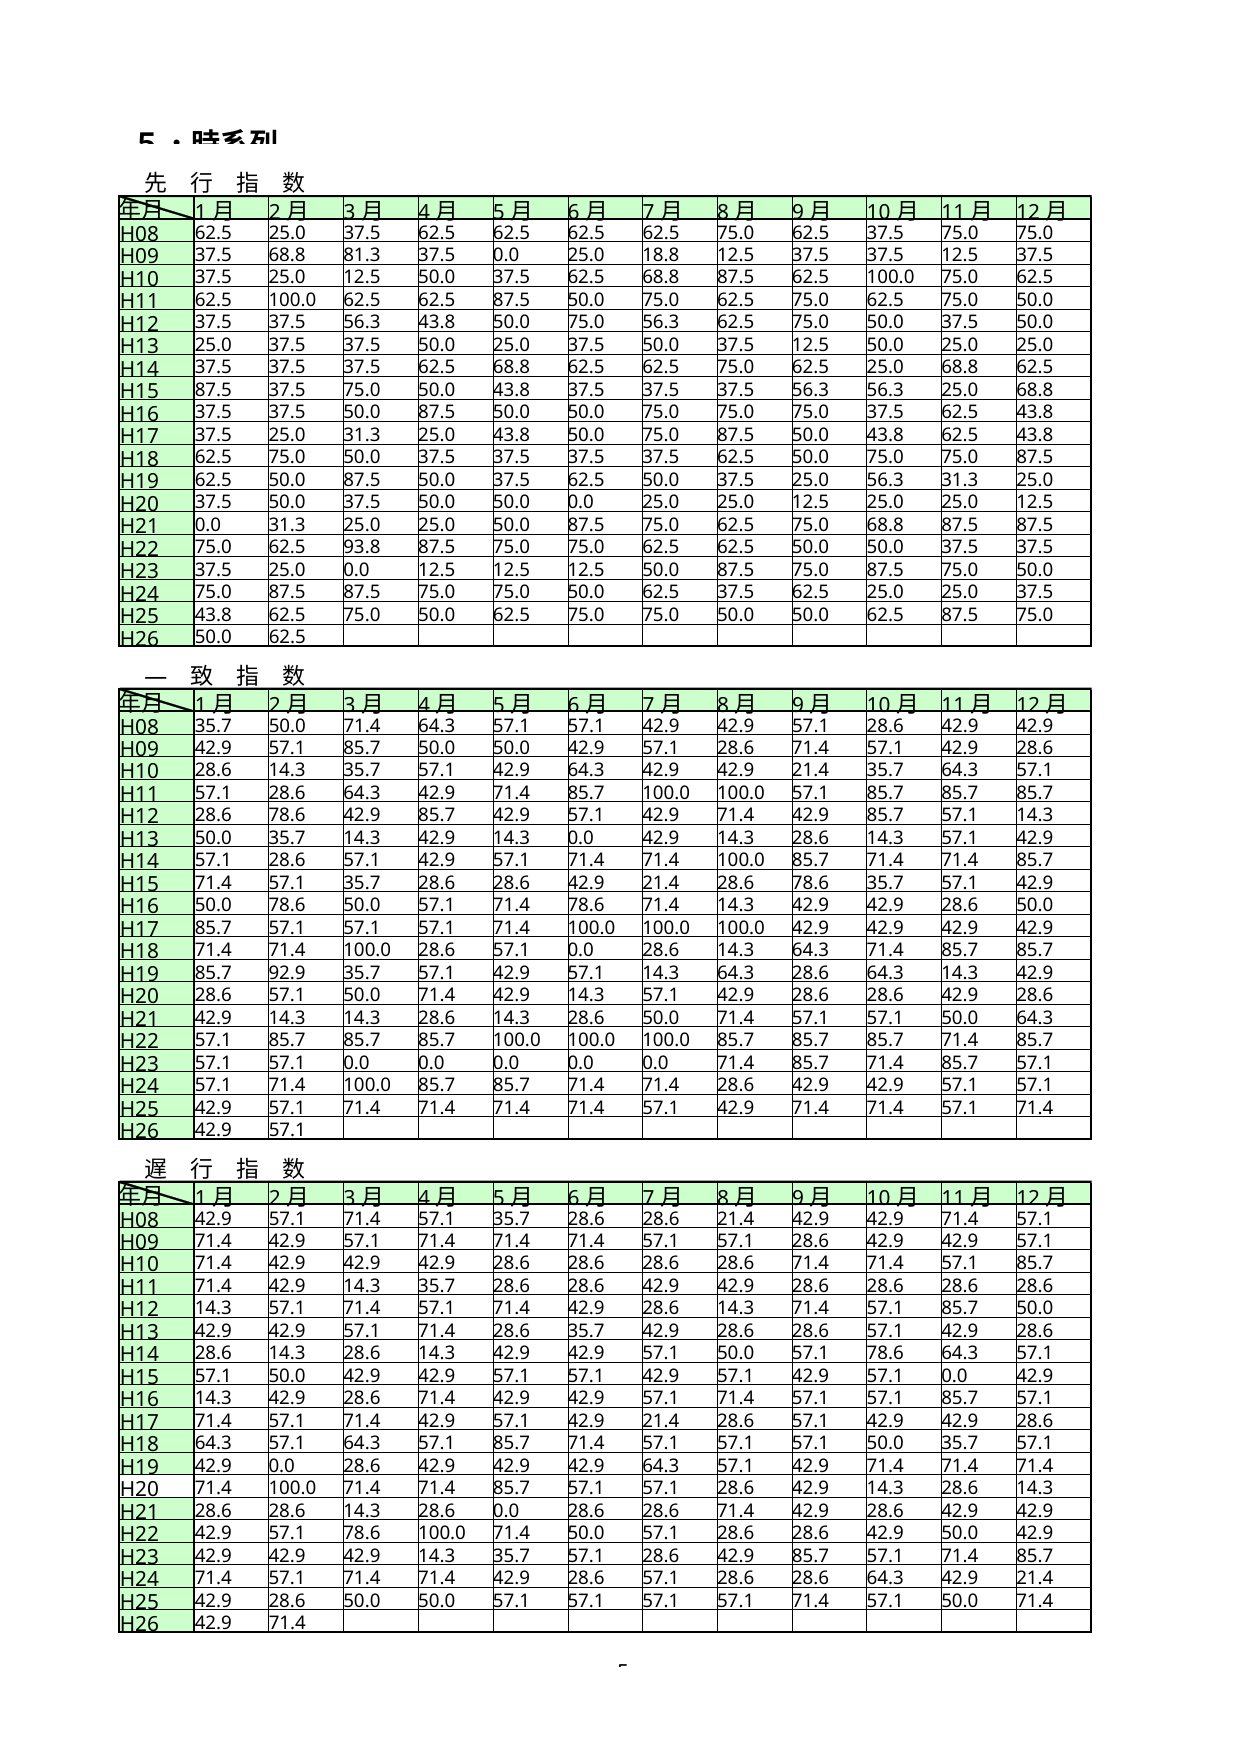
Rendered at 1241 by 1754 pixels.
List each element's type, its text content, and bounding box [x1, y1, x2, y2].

subtitle 先 行 指 数 [144, 167, 1159, 198]
text 遅 行 指 数 [144, 1153, 1159, 1184]
list 致 指 数 [144, 660, 1159, 691]
